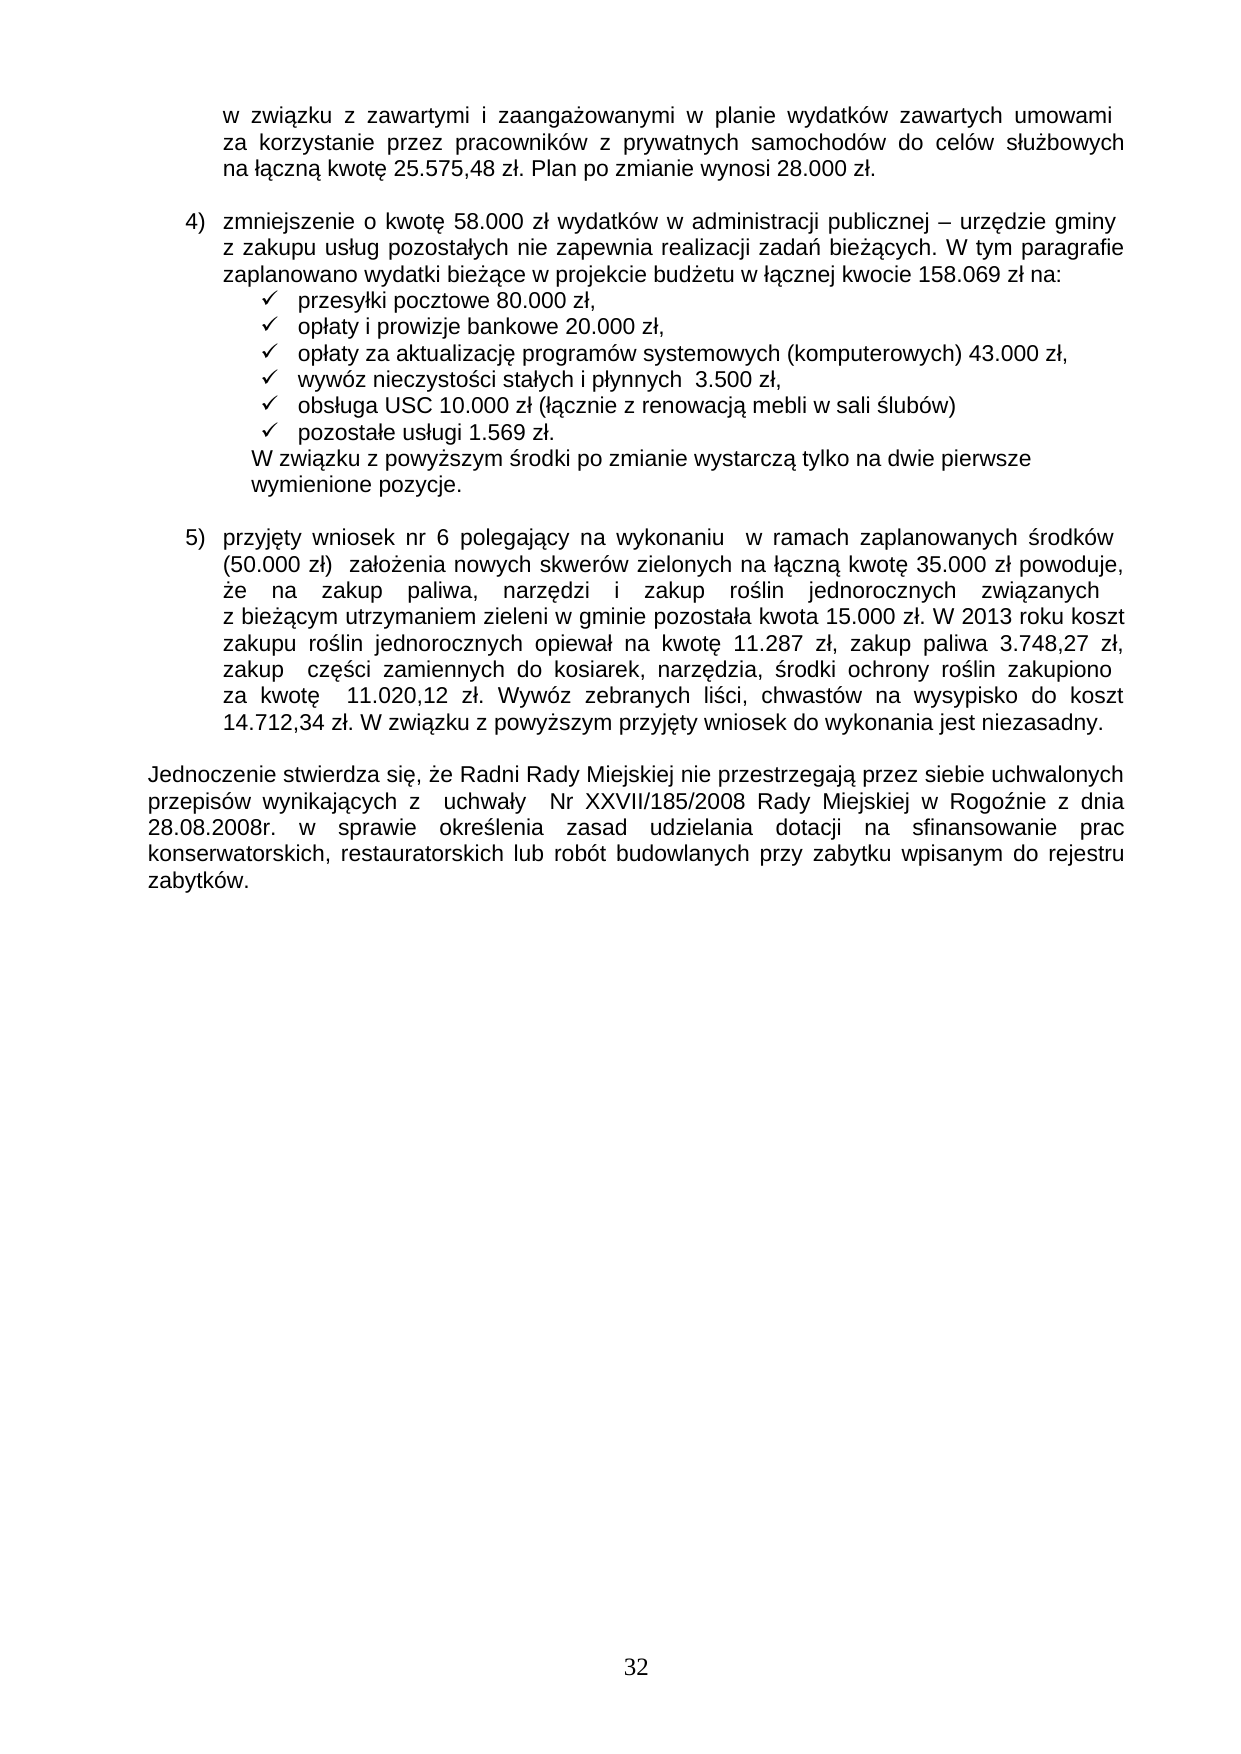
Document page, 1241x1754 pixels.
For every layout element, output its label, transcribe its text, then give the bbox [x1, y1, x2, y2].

list pozostałe usługi 1.569 zł. [260, 419, 1125, 445]
text wymienione pozycje. [148, 471, 1125, 498]
list przyjęty wniosek nr 6 polegający na wykonaniu w ramach zaplanowanych środków (50.000 zł) założenia nowych skwerów zielonych na łączną kwotę 35.000 zł powoduje, że na zakup paliwa, narzędzi i zakup roślin jednorocznych związanych z bieżącym utrzymaniem zieleni w gminie pozostała kwota 15.000 zł. W 2013 roku koszt zakupu roślin jednorocznych opiewał na kwotę 11.287 zł, zakup paliwa 3.748,27 zł, zakup części zamiennych do kosiarek, narzędzia, środki ochrony roślin zakupiono za kwotę 11.020,12 zł. Wywóz zebranych liści, chwastów na wysypisko do koszt 14.712,34 zł. W związku z powyższym przyjęty wniosek do wykonania jest niezasadny. [185, 524, 1125, 735]
list obsługa USC 10.000 zł (łącznie z renowacją mebli w sali ślubów) [260, 392, 1125, 419]
list opłaty za aktualizację programów systemowych (komputerowych) 43.000 zł, [260, 340, 1125, 366]
list wywóz nieczystości stałych i płynnych 3.500 zł, [260, 366, 1125, 392]
text W związku z powyższym środki po zmianie wystarczą tylko na dwie pierwsze [251, 445, 1125, 471]
list przesyłki pocztowe 80.000 zł, [260, 287, 1125, 313]
list zmniejszenie o kwotę 58.000 zł wydatków w administracji publicznej – urzędzie gminy z zakupu usług pozostałych nie zapewnia realizacji zadań bieżących. W tym paragrafie zaplanowano wydatki bieżące w projekcie budżetu w łącznej kwocie 158.069 zł na: [185, 208, 1125, 287]
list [185, 102, 1125, 182]
list opłaty i prowizje bankowe 20.000 zł, [260, 313, 1125, 340]
text Jednoczenie stwierdza się, że Radni Rady Miejskiej nie przestrzegają przez siebie uchwalonych przepisów wynikających z uchwały Nr XXVII/185/2008 Rady Miejskiej w Rogoźnie z dnia 28.08.2008r. w sprawie określenia zasad udzielania dotacji na sfinansowanie prac konserwatorskich, restauratorskich lub robót budowlanych przy zabytku wpisanym do rejestru zabytków. [148, 761, 1125, 893]
